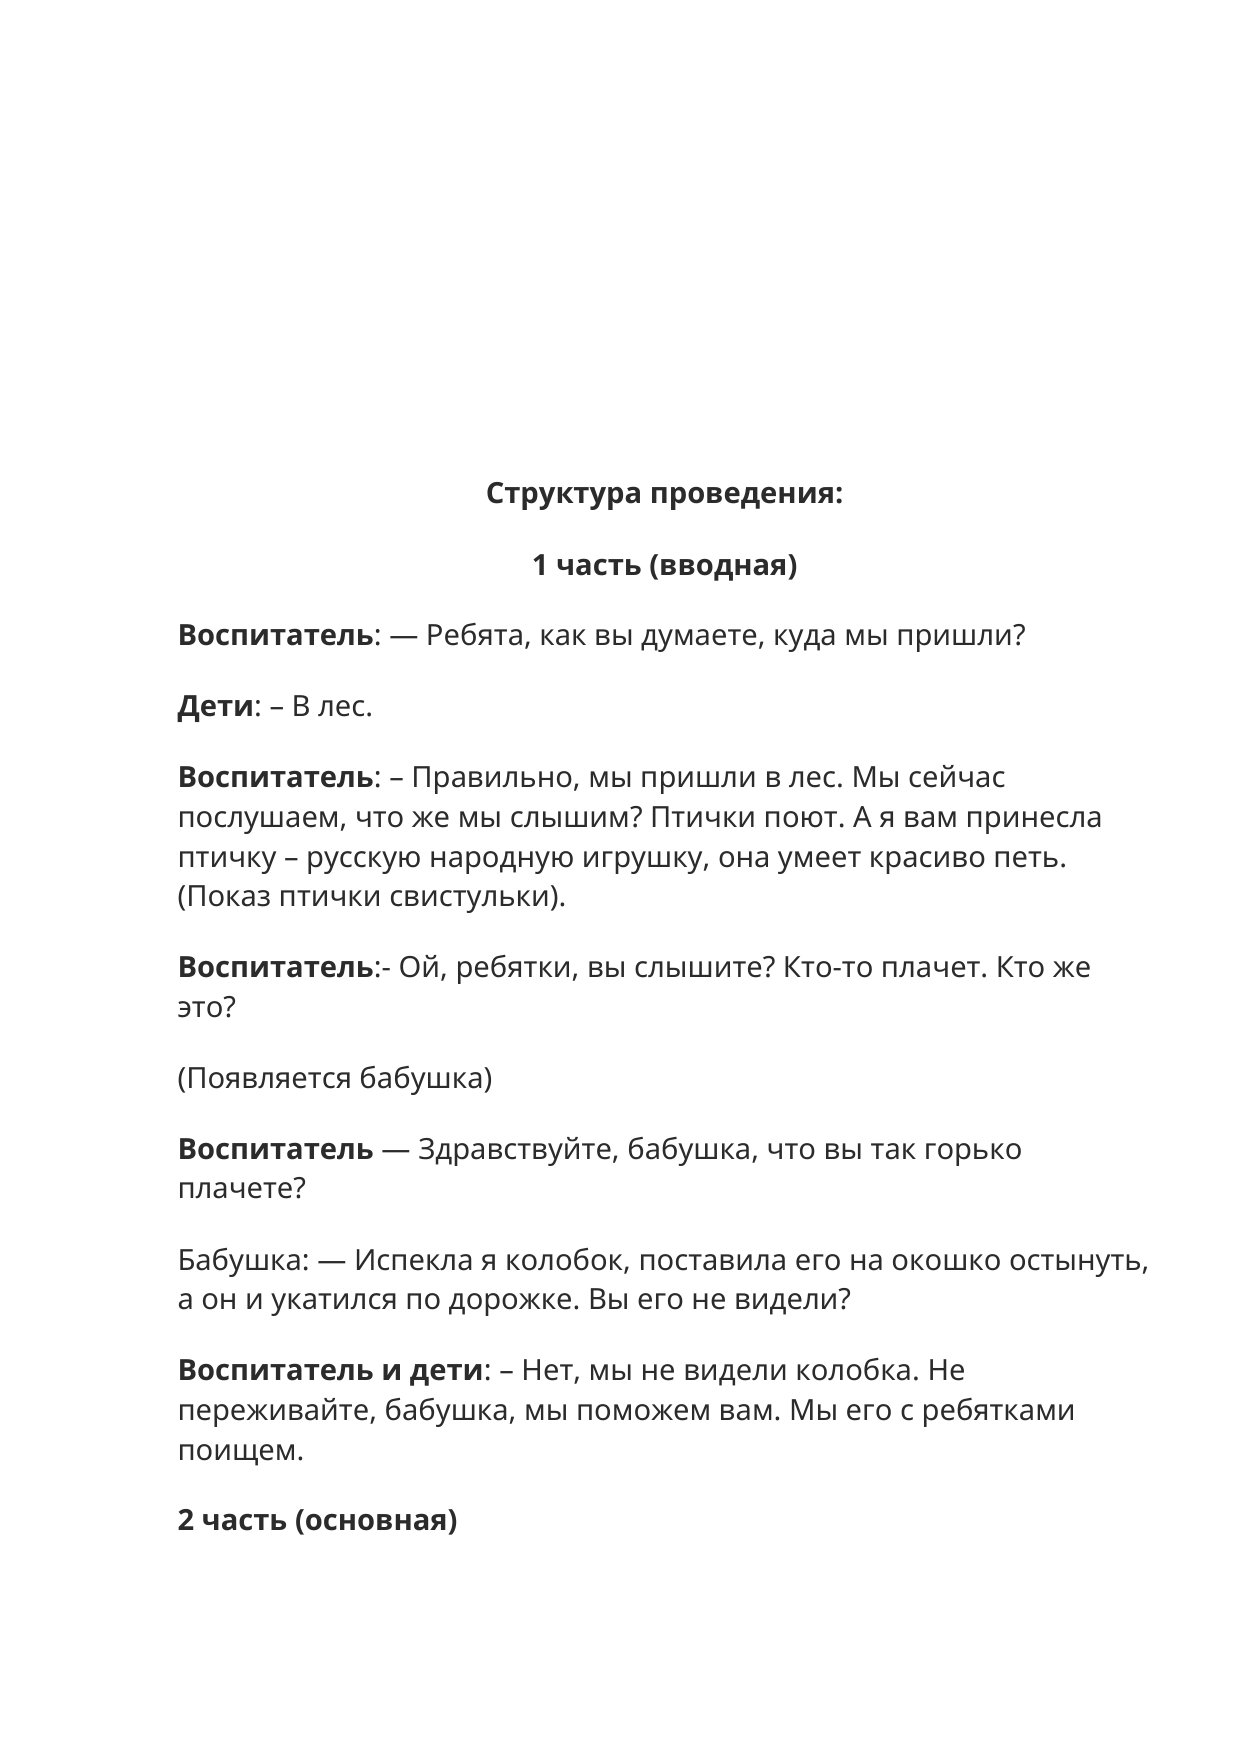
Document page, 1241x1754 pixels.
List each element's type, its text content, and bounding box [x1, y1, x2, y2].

text Воспитатель: — Ребята, как вы думаете, куда мы пришли? [177, 615, 1152, 654]
text Воспитатель: – Правильно, мы пришли в лес. Мы сейчас послушаем, что же мы слышим? Птички поют. А я вам принесла птичку – русскую народную игрушку, она умеет красиво петь. (Показ птички свистульки). [177, 757, 1152, 915]
text Дети: – В лес. [177, 686, 1152, 725]
text 2 часть (основная) [177, 1500, 1152, 1539]
text Воспитатель — Здравствуйте, бабушка, что вы так горько плачете? [177, 1128, 1152, 1207]
text Бабушка: — Испекла я колобок, поставила его на окошко остынуть, а он и укатился по дорожке. Вы его не видели? [177, 1239, 1152, 1318]
text 1 часть (вводная) [177, 544, 1152, 583]
text Воспитатель:- Ой, ребятки, вы слышите? Кто-то плачет. Кто же это? [177, 947, 1152, 1026]
text (Появляется бабушка) [177, 1057, 1152, 1097]
text Структура проведения: [177, 473, 1152, 512]
text Воспитатель и дети: – Нет, мы не видели колобка. Не переживайте, бабушка, мы поможем вам. Мы его с ребятками поищем. [177, 1349, 1152, 1468]
